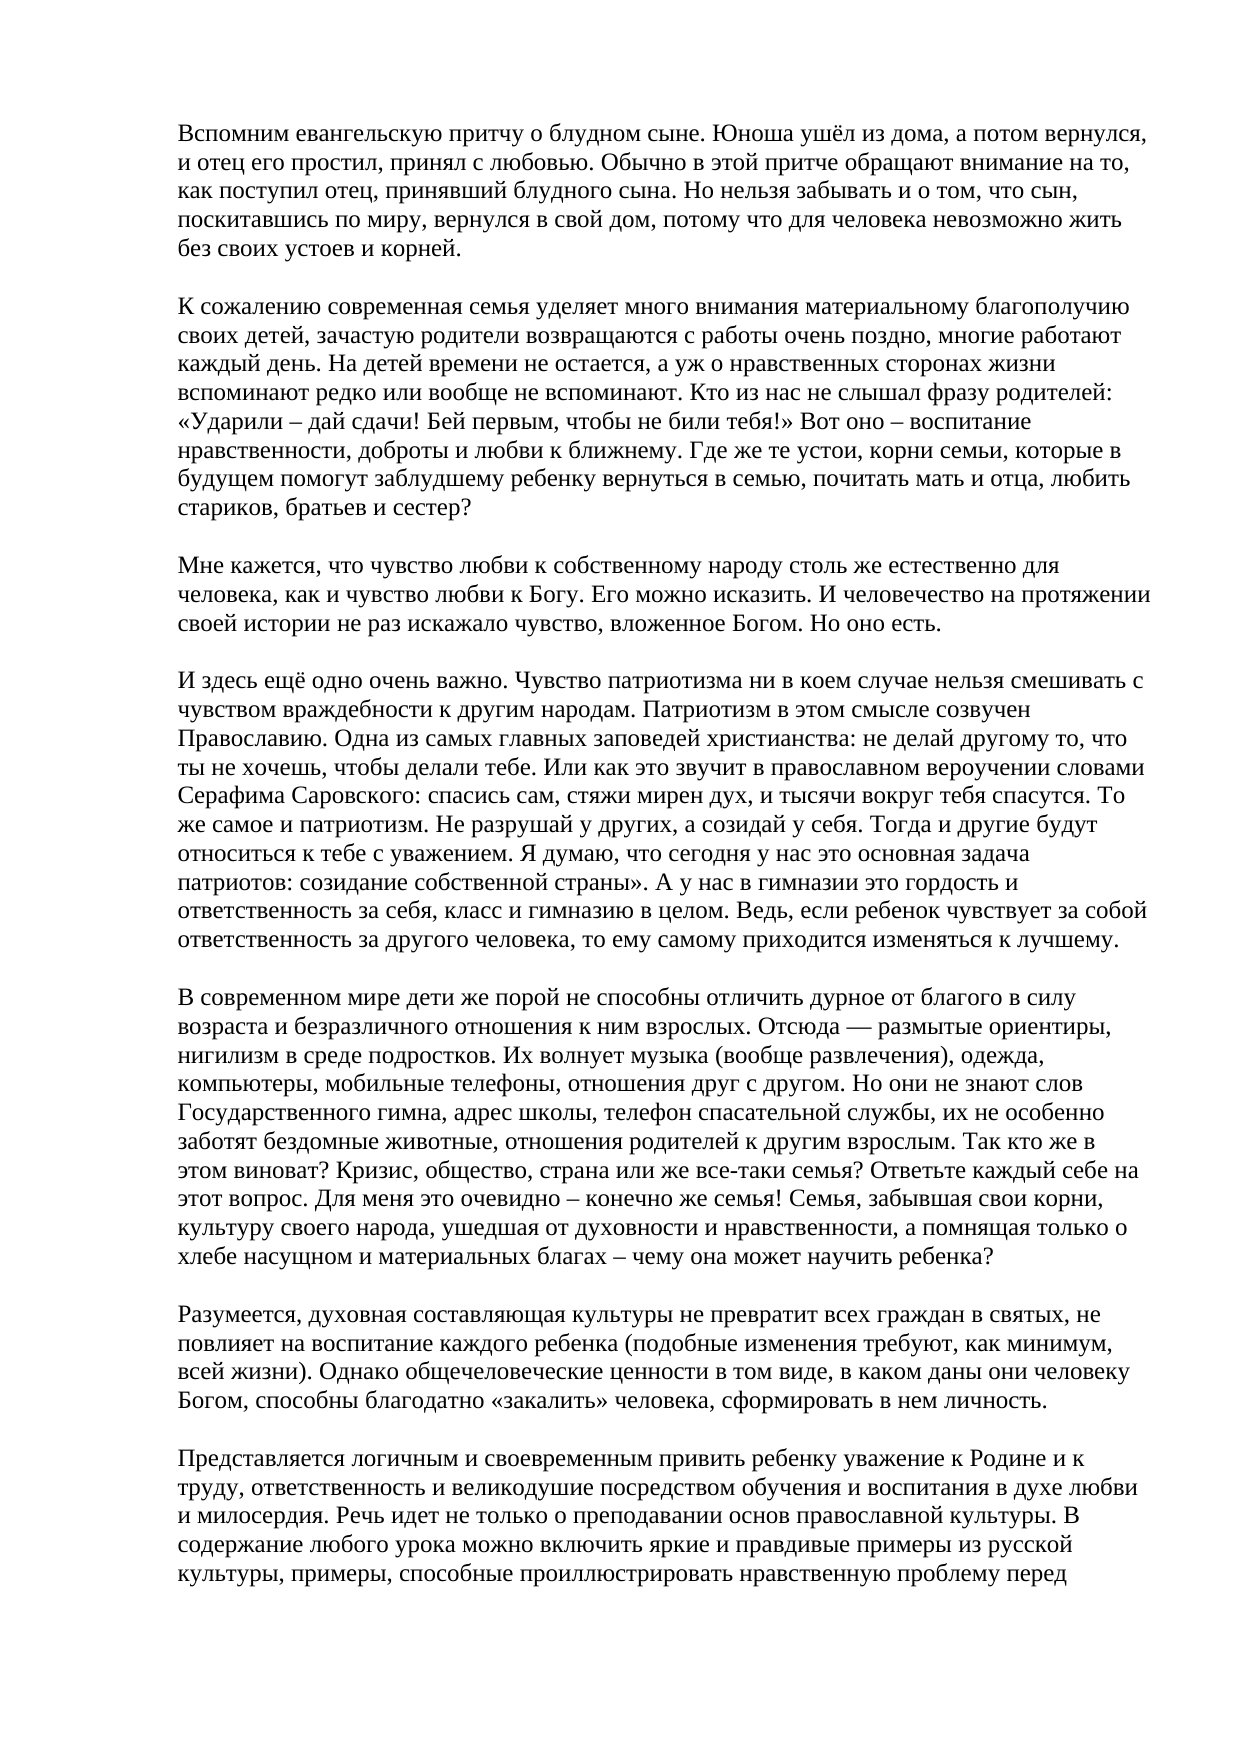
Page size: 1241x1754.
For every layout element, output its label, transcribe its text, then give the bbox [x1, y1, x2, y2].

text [177, 1443, 1152, 1587]
text Разумеется, духовная составляющая культуры не превратит всех граждан в святых, не повлияет на воспитание каждого ребенка (подобные изменения требуют, как минимум, всей жизни). Однако общечеловеческие ценности в том виде, в каком даны они человеку Богом, способны благодатно «закалить» человека, сформировать в нем личность. [177, 1299, 1152, 1414]
text К сожалению современная семья уделяет много внимания материальному благополучию своих детей, зачастую родители возвращаются с работы очень поздно, многие работают каждый день. На детей времени не остается, а уж о нравственных сторонах жизни вспоминают редко или вообще не вспоминают. Кто из нас не слышал фразу родителей: «Ударили – дай сдачи! Бей первым, чтобы не били тебя!» Вот оно – воспитание нравственности, доброты и любви к ближнему. Где же те устои, корни семьи, которые в будущем помогут заблудшему ребенку вернуться в семью, почитать мать и отца, любить стариков, братьев и сестер? [177, 291, 1152, 521]
text И здесь ещё одно очень важно. Чувство патриотизма ни в коем случае нельзя смешивать с чувством враждебности к другим народам. Патриотизм в этом смысле созвучен Православию. Одна из самых главных заповедей христианства: не делай другому то, что ты не хочешь, чтобы делали тебе. Или как это звучит в православном вероучении словами Серафима Саровского: спасись сам, стяжи мирен дух, и тысячи вокруг тебя спасутся. То же самое и патриотизм. Не разрушай у других, а созидай у себя. Тогда и другие будут относиться к тебе с уважением. Я думаю, что сегодня у нас это основная задача патриотов: созидание собственной страны». А у нас в гимназии это гордость и ответственность за себя, класс и гимназию в целом. Ведь, если ребенок чувствует за собой ответственность за другого человека, то ему самому приходится изменяться к лучшему. [177, 666, 1152, 953]
text Вспомним евангельскую притчу о блудном сыне. Юноша ушёл из дома, а потом вернулся, и отец его простил, принял с любовью. Обычно в этой притче обращают внимание на то, как поступил отец, принявший блудного сына. Но нельзя забывать и о том, что сын, поскитавшись по миру, вернулся в свой дом, потому что для человека невозможно жить без своих устоев и корней. [177, 118, 1152, 262]
text Мне кажется, что чувство любви к собственному народу столь же естественно для человека, как и чувство любви к Богу. Его можно исказить. И человечество на протяжении своей истории не раз искажало чувство, вложенное Богом. Но оно есть. [177, 550, 1152, 636]
text В современном мире дети же порой не способны отличить дурное от благого в силу возраста и безразличного отношения к ним взрослых. Отсюда — размытые ориентиры, нигилизм в среде подростков. Их волнует музыка (вообще развлечения), одежда, компьютеры, мобильные телефоны, отношения друг с другом. Но они не знают слов Государственного гимна, адрес школы, телефон спасательной службы, их не особенно заботят бездомные животные, отношения родителей к другим взрослым. Так кто же в этом виноват? Кризис, общество, страна или же все-таки семья? Ответьте каждый себе на этот вопрос. Для меня это очевидно – конечно же семья! Семья, забывшая свои корни, культуру своего народа, ушедшая от духовности и нравственности, а помнящая только о хлебе насущном и материальных благах – чему она может научить ребенка? [177, 982, 1152, 1270]
